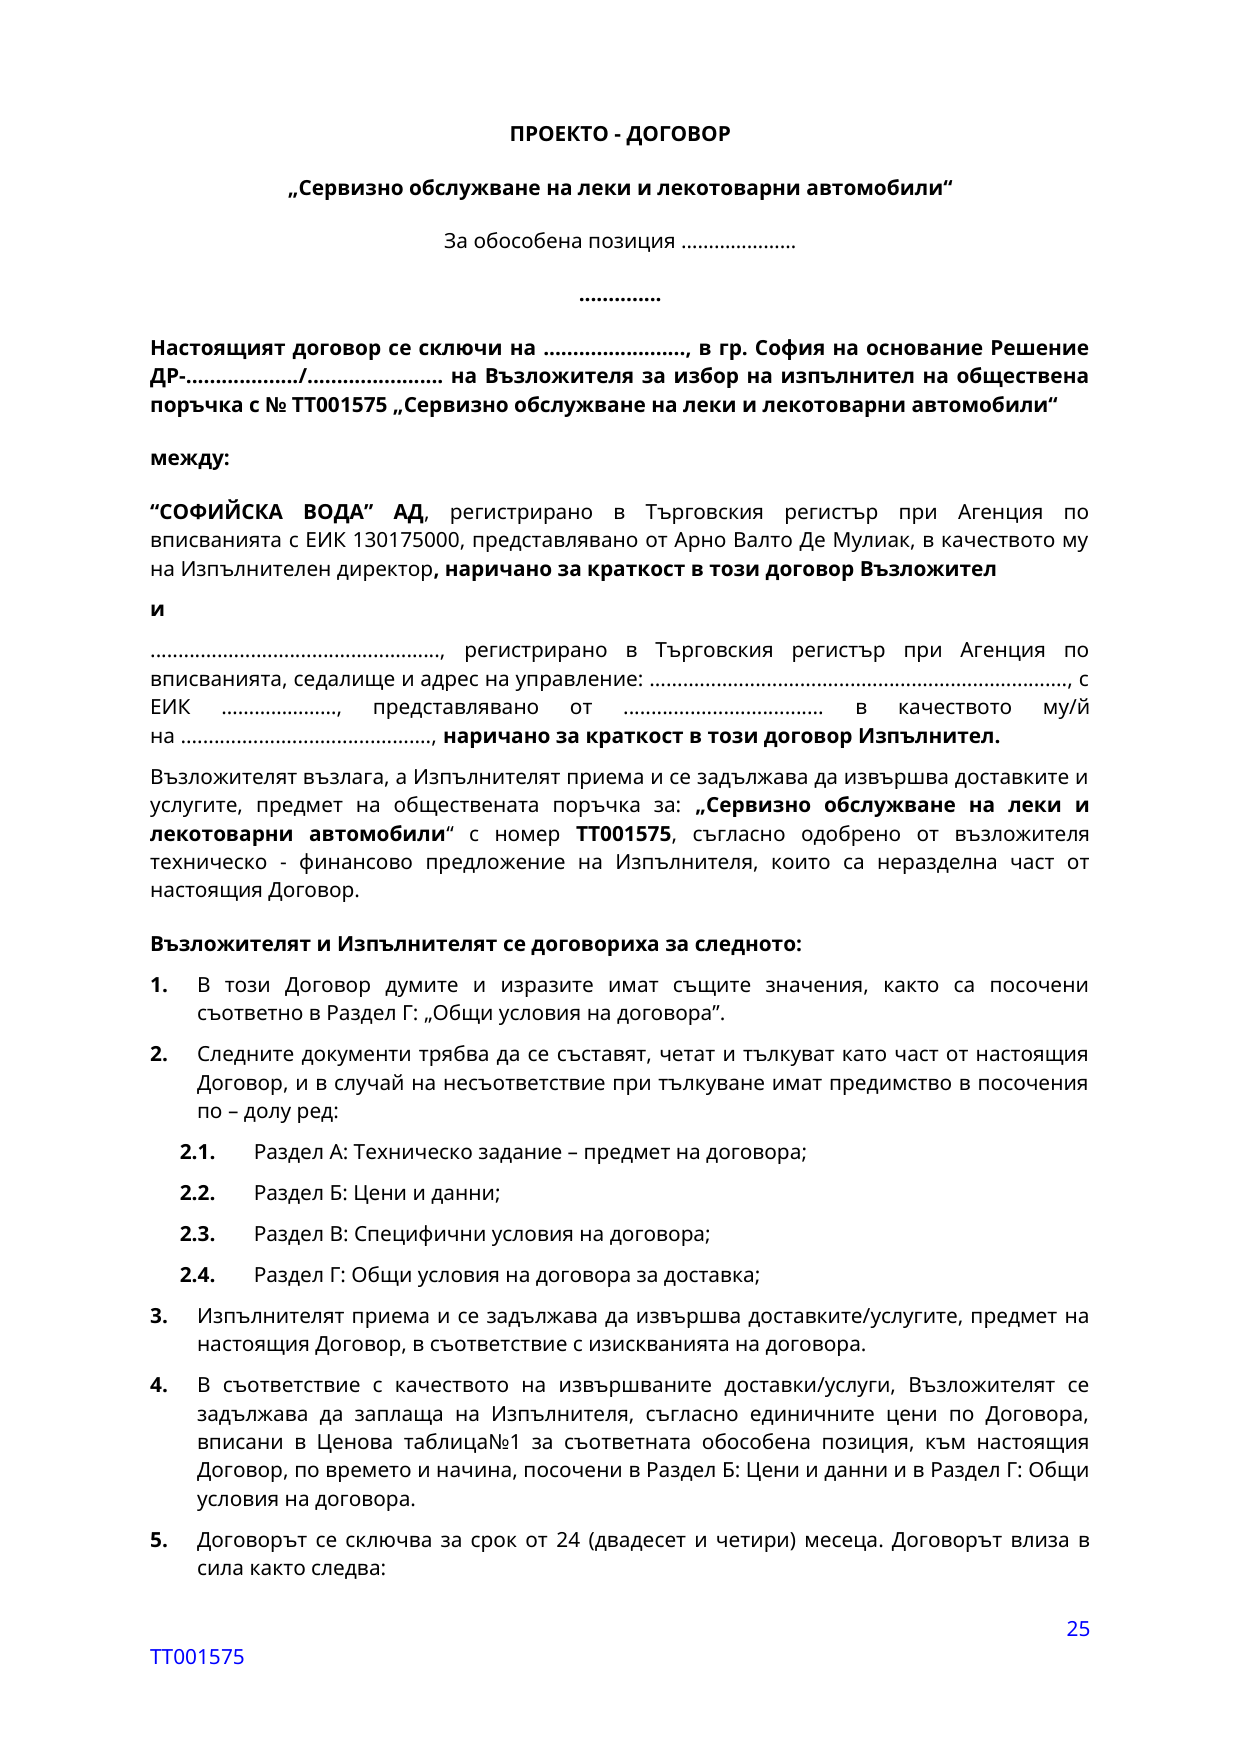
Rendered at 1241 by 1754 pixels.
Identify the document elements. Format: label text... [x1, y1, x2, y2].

list Раздел Г: Общи условия на договора за доставка; [179, 1260, 1090, 1288]
text Настоящият договор се сключи на ........................, в гр. София на основание Решение ДР-.................../....................... на Възложителя за избор на изпълнител на обществена поръчка с № ТТ001575 „Сервизно обслужване на леки и лекотоварни автомобили“ [150, 333, 1090, 418]
list В съответствие с качеството на извършваните доставки/услуги, Възложителят се задължава да заплаща на Изпълнителя, съгласно единичните цени по Договора, вписани в Ценова таблица№1 за съответната обособена позиция, към настоящия Договор, по времето и начина, посочени в Раздел Б: Цени и данни и в Раздел Г: Общи условия на договора. [150, 1370, 1090, 1512]
list Раздел А: Техническо задание – предмет на договора; [179, 1137, 1090, 1166]
text Възложителят и Изпълнителят се договориха за следното: [150, 929, 1090, 957]
list Изпълнителят приема и се задължава да извършва доставките/услугите, предмет на настоящия Договор, в съответствие с изискванията на договора. [150, 1301, 1090, 1358]
text между: [150, 443, 1090, 472]
text Възложителят възлага, а Изпълнителят приема и се задължава да извършва доставките и услугите, предмет на обществената поръчка за: „Сервизно обслужване на леки и лекотоварни автомобили“ с номер ТТ001575, съгласно одобрено от възложителя техническо - финансово предложение на Изпълнителя, които са неразделна част от настоящия Договор. [150, 762, 1090, 904]
text .............. [150, 279, 1090, 308]
text „Сервизно обслужване на леки и лекотоварни автомобили“ [150, 173, 1090, 201]
list В този Договор думите и изразите имат същите значения, както са посочени съответно в Раздел Г: „Общи условия на договора”. [150, 970, 1090, 1027]
list Договорът се сключва за срок от 24 (двадесет и четири) месеца. Договорът влиза в сила както следва: [150, 1525, 1090, 1582]
list Следните документи трябва да се съставят, четат и тълкуват като част от настоящия Договор, и в случай на несъответствие при тълкуване имат предимство в посочения по – долу ред: [150, 1039, 1090, 1124]
text и [150, 594, 1090, 623]
text ...................................................., регистрирано в Търговския регистър при Агенция по вписванията, седалище и адрес на управление: ..........................................................................., с ЕИК …………………, представлявано от .................................... в качеството му/й на ............................................., наричано за краткост в този договор Изпълнител. [150, 636, 1090, 749]
list Раздел В: Специфични условия на договора; [179, 1219, 1090, 1247]
list Раздел Б: Цени и данни; [179, 1178, 1090, 1206]
text ПРОЕКТО - ДОГОВОР [150, 119, 1090, 148]
text “СОФИЙСКА ВОДА” АД, регистрирано в Търговския регистър при Агенция по вписванията с ЕИК 130175000, представлявано от Арно Валто Де Мулиак, в качеството му на Изпълнителен директор, наричано за краткост в този договор Възложител [150, 497, 1090, 582]
text За обособена позиция ………………… [150, 226, 1090, 254]
